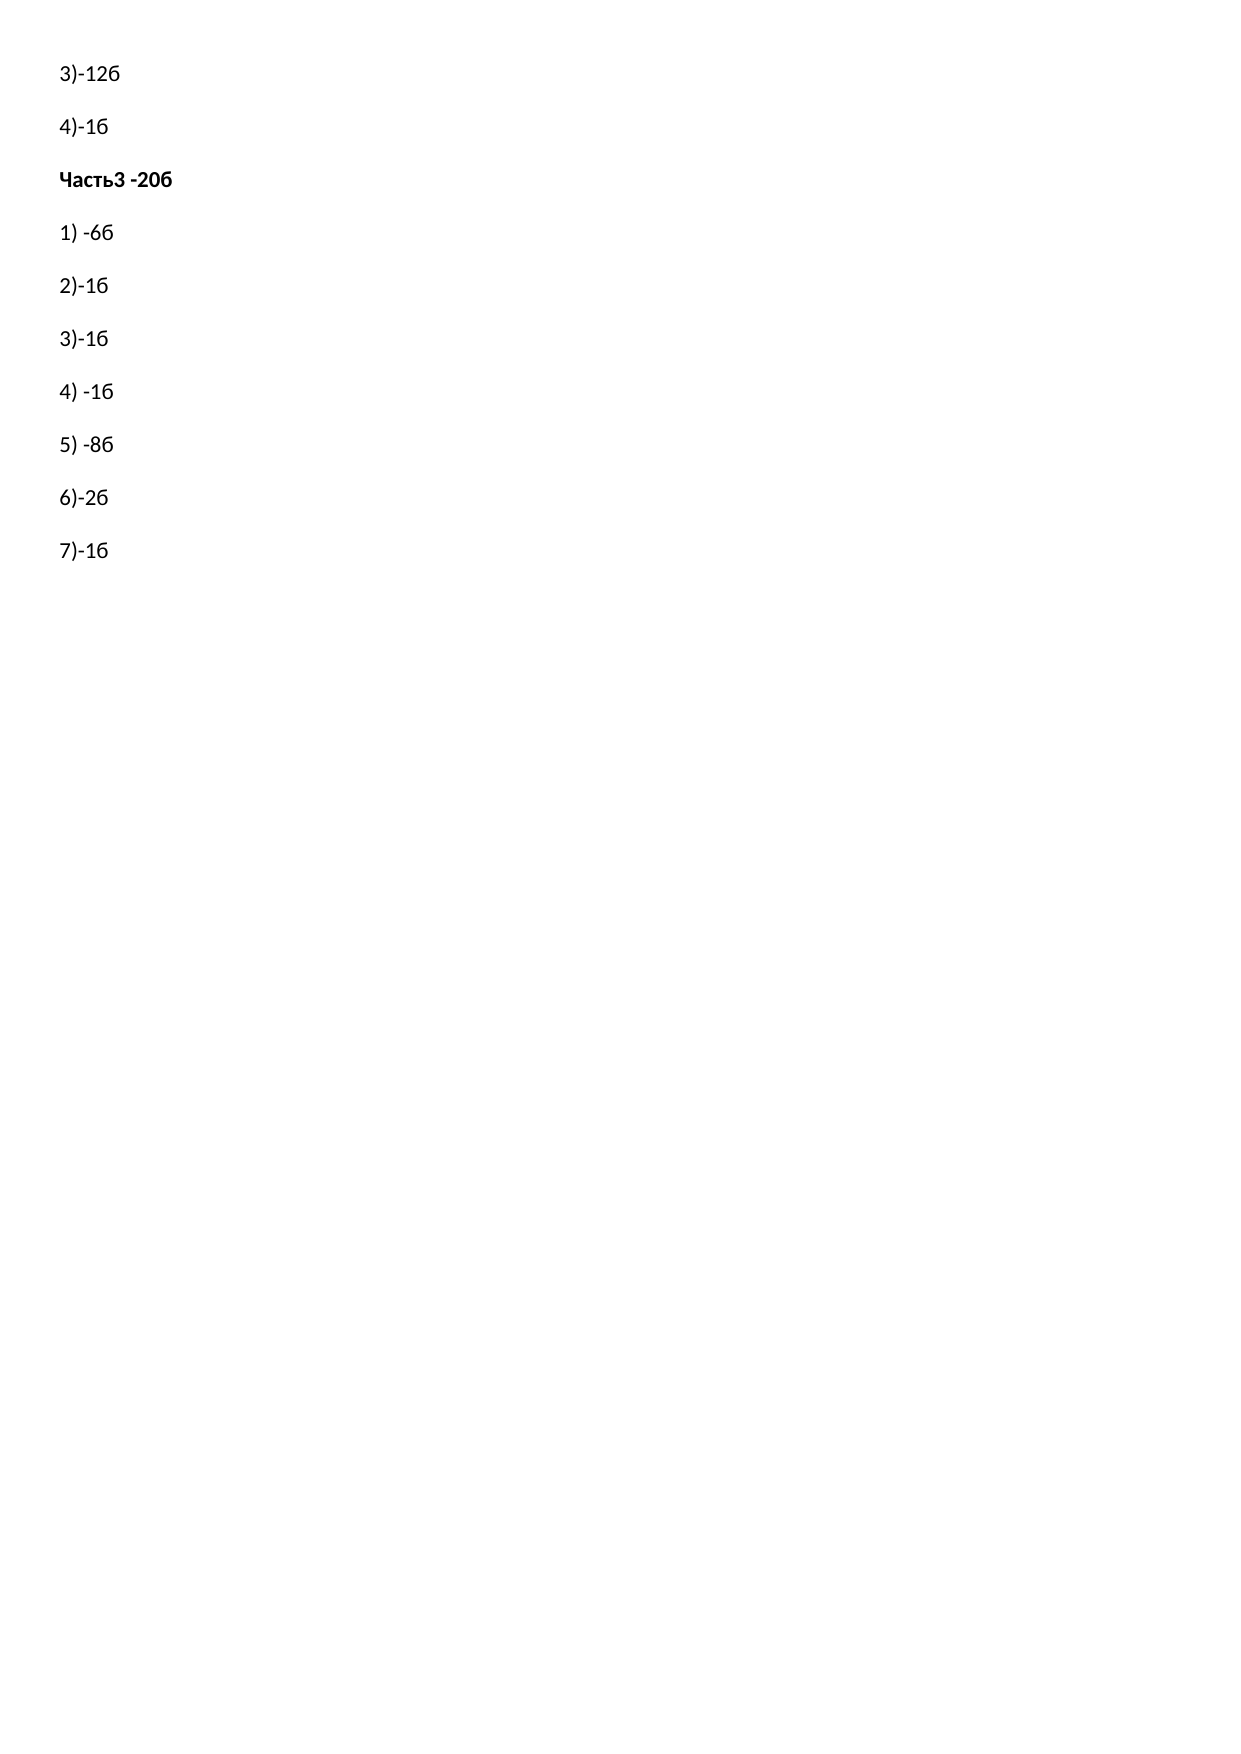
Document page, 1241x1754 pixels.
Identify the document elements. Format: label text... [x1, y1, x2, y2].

text 5) -8б [59, 430, 1181, 458]
text 7)-1б [59, 536, 1181, 564]
text Часть3 -20б [59, 165, 1181, 193]
text 4)-1б [59, 112, 1181, 140]
text 1) -6б [59, 218, 1181, 246]
text 3)-1б [59, 324, 1181, 352]
text 2)-1б [59, 271, 1181, 299]
text 6)-2б [59, 483, 1181, 511]
text 4) -1б [59, 377, 1181, 405]
text 3)-12б [59, 59, 1181, 87]
